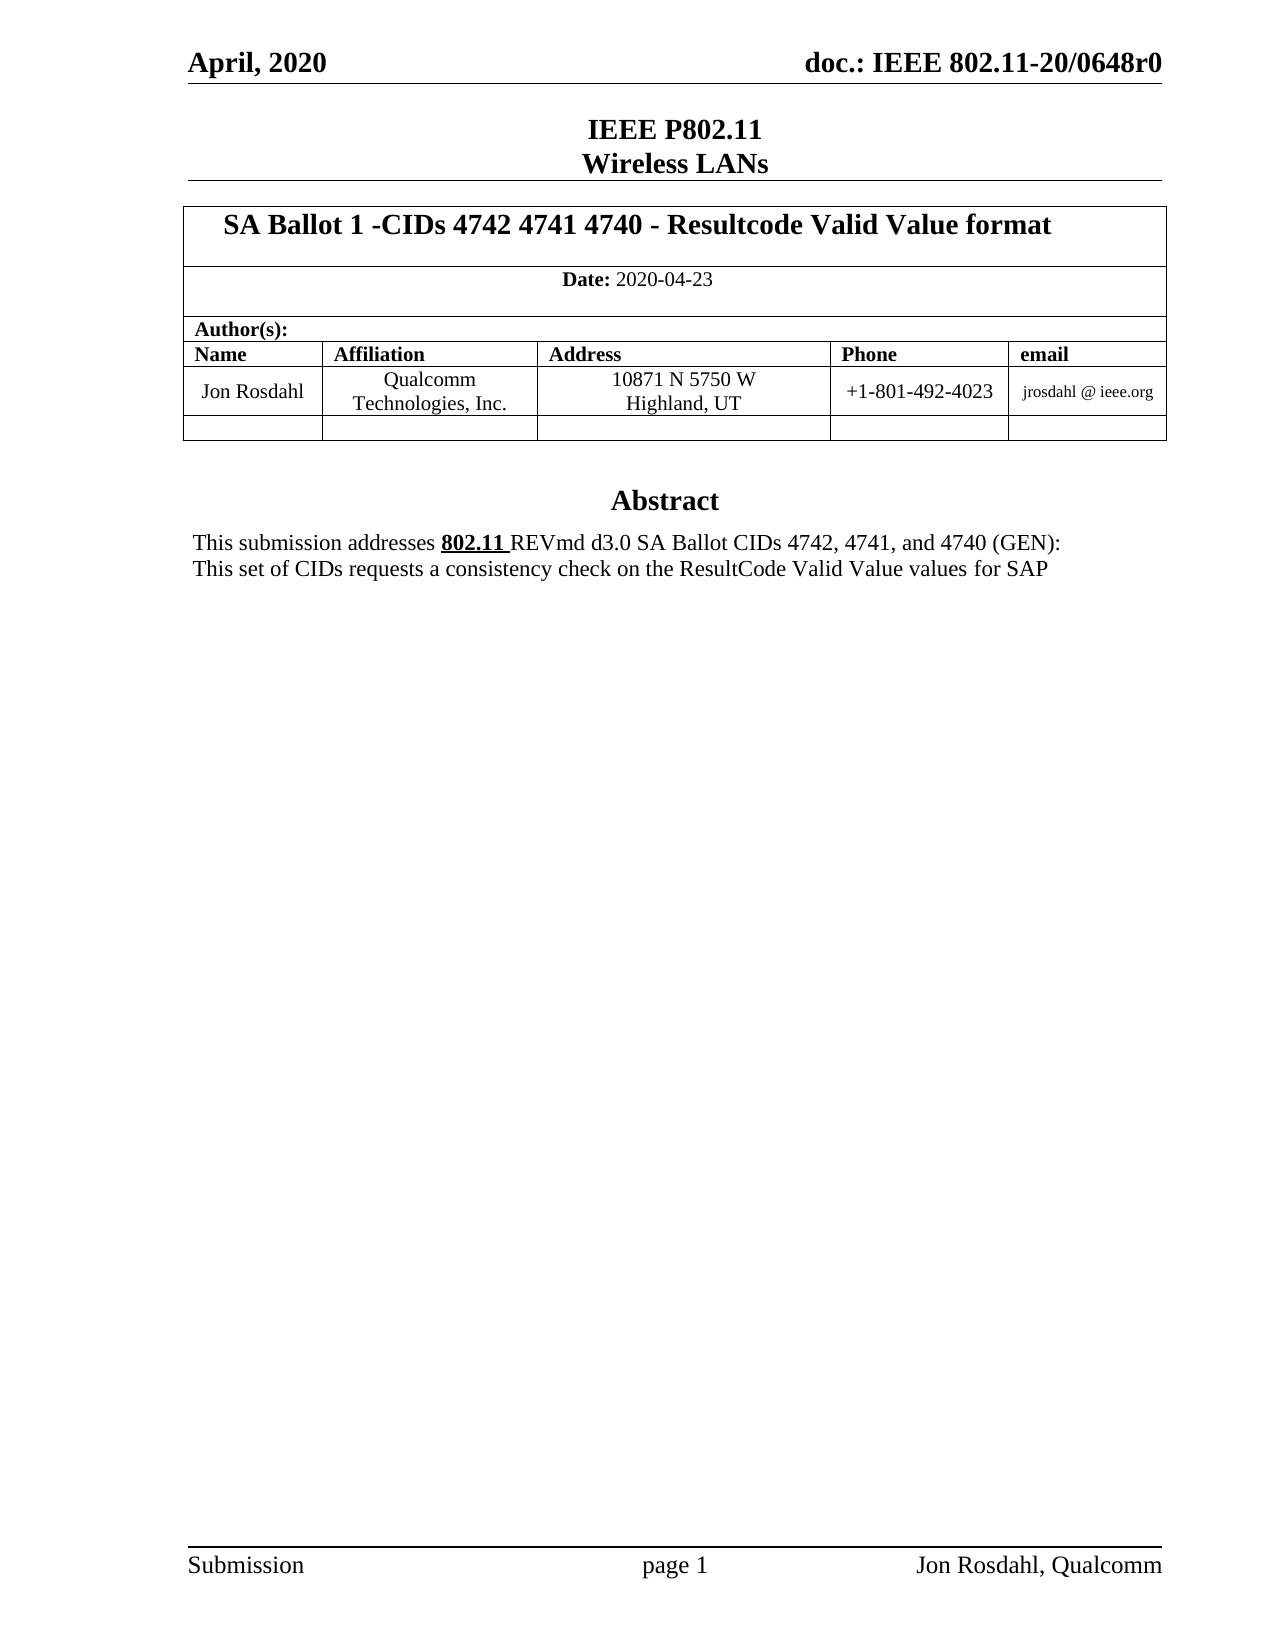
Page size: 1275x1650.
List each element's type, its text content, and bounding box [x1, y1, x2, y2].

table_cell jrosdahl @ ieee.org [1009, 367, 1166, 415]
table_cell Affiliation [323, 342, 537, 366]
table_cell +1-801-492-4023 [831, 367, 1008, 415]
table_cell Address [538, 342, 830, 366]
text IEEE P802.11 Wireless LANs [187, 112, 1162, 181]
table_cell [323, 416, 537, 440]
table_cell Qualcomm Technologies, Inc. [323, 367, 537, 415]
table_cell Author(s): [184, 317, 1166, 341]
table_cell [831, 416, 1008, 440]
table_cell Jon Rosdahl [184, 367, 322, 415]
table_cell 10871 N 5750 W Highland, UT [538, 367, 830, 415]
table_cell Phone [831, 342, 1008, 366]
table_cell [1009, 416, 1166, 440]
table_cell [184, 416, 322, 440]
table_cell Name [184, 342, 322, 366]
table_cell Date: 2020-04-23 [184, 267, 1166, 316]
table_header SA Ballot 1 -CIDs 4742 4741 4740 - Resultcode Valid Value format [184, 207, 1166, 266]
table_cell [538, 416, 830, 440]
table_cell email [1009, 342, 1166, 366]
